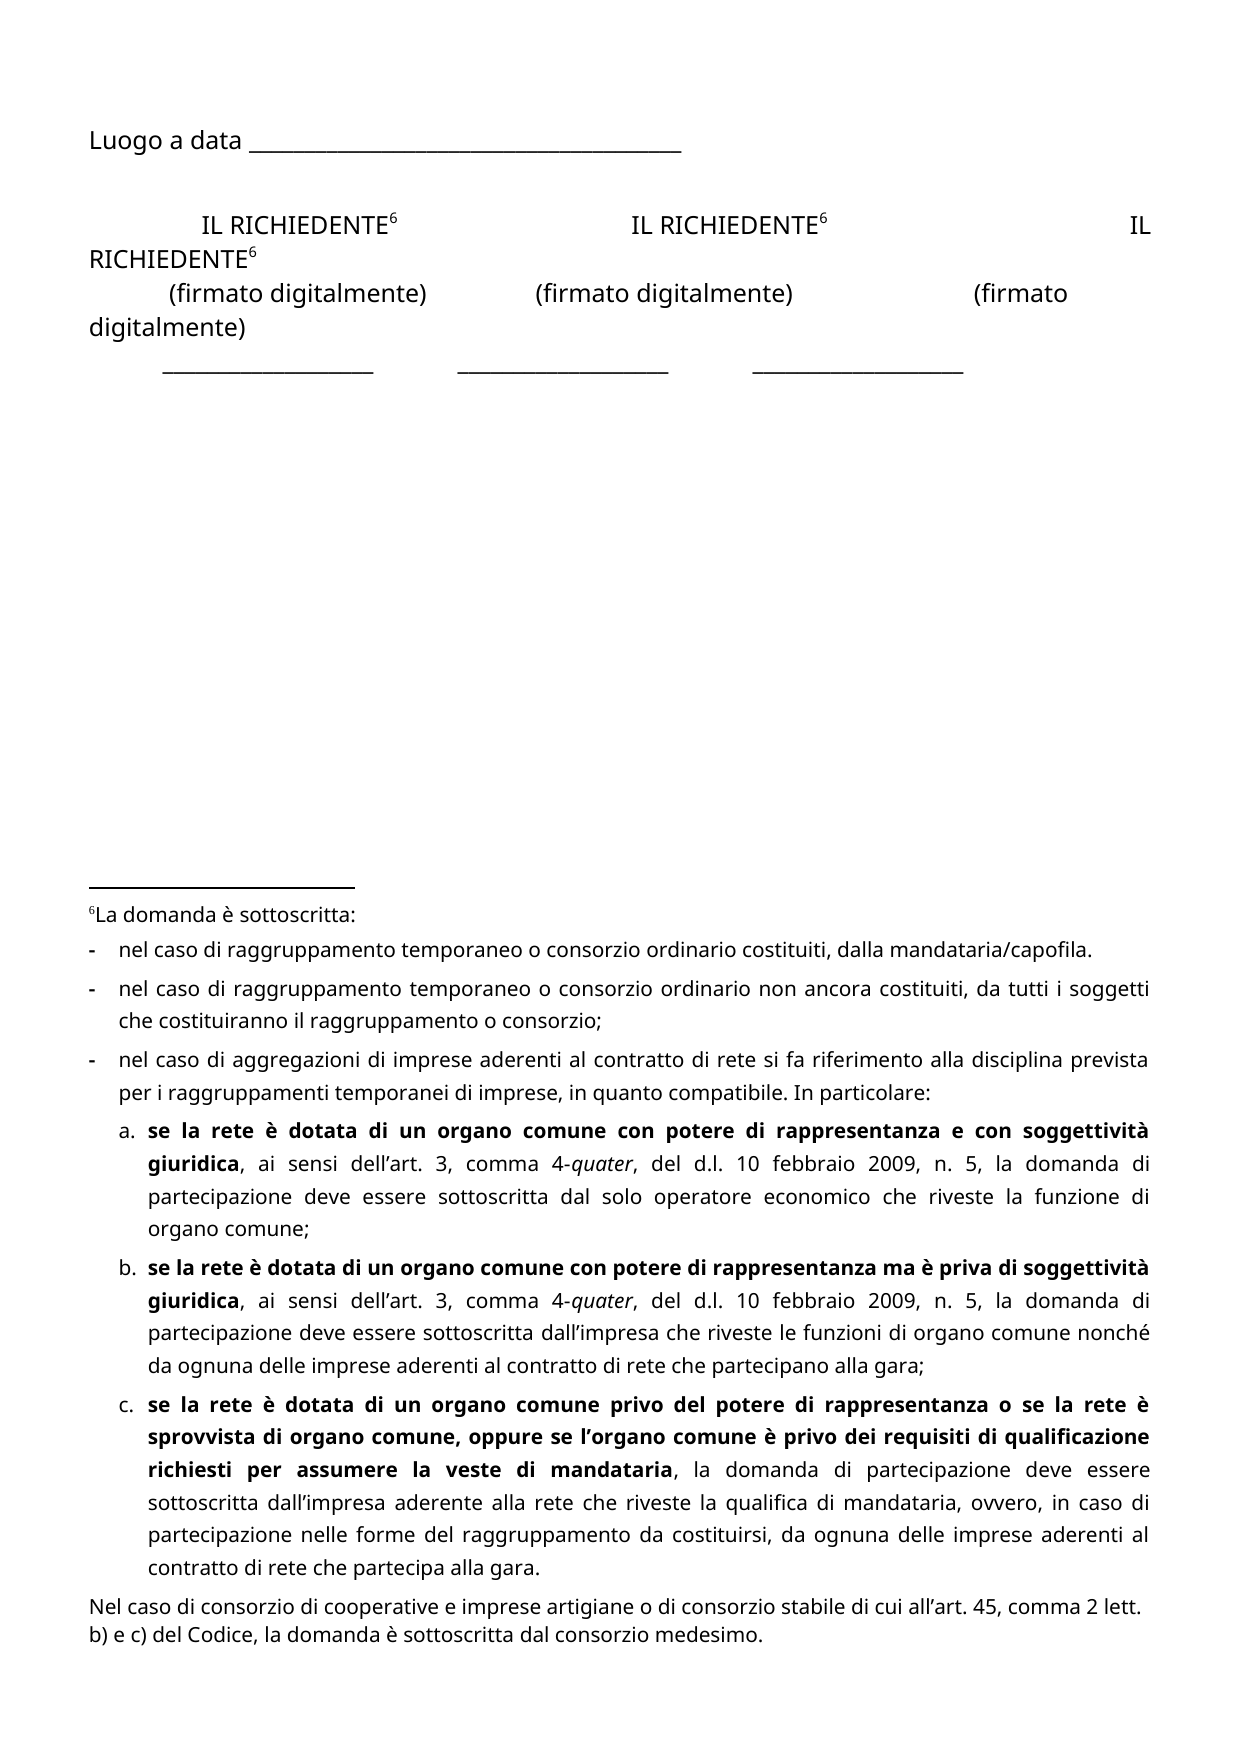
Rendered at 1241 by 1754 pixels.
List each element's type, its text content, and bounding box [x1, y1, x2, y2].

text (firmato digitalmente) (firmato digitalmente) (firmato digitalmente) [89, 276, 1151, 344]
text ___________________ ___________________ ___________________ [89, 344, 1151, 378]
text IL RICHIEDENTE IL RICHIEDENTE6 IL RICHIEDENTE6 [89, 208, 1151, 276]
text Luogo a data _______________________________________ [89, 123, 1151, 157]
